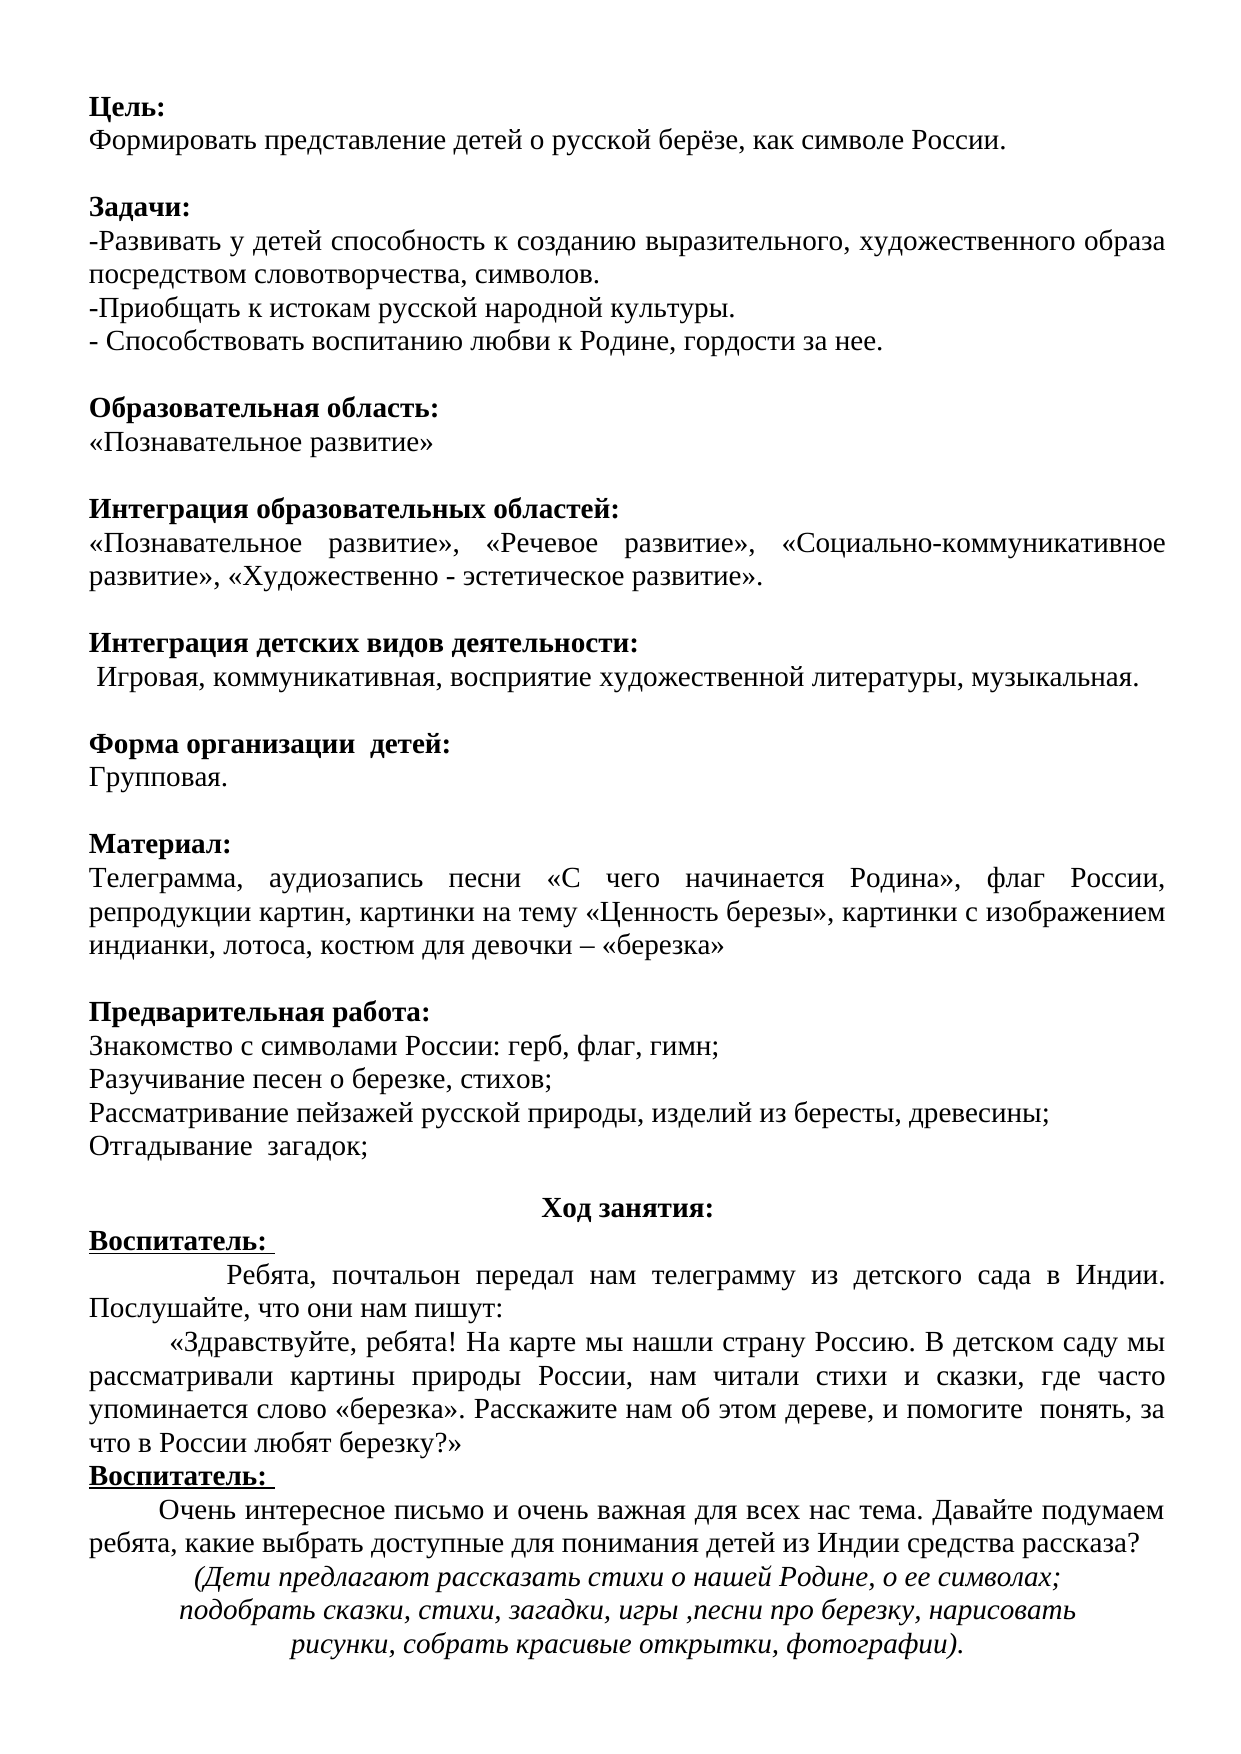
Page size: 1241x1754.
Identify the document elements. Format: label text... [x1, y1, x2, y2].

text -Развивать у детей способность к созданию выразительного, художественного образа посредством словотворчества, символов. [89, 223, 1167, 290]
text - Способствовать воспитанию любви к Родине, гордости за нее. [89, 323, 1167, 357]
text Разучивание песен о березке, стихов; [89, 1061, 1167, 1095]
text подобрать сказки, стихи, загадки, игры ,песни про березку, нарисовать [89, 1592, 1167, 1626]
text Предварительная работа: [89, 994, 1167, 1028]
text Рассматривание пейзажей русской природы, изделий из бересты, древесины; [89, 1095, 1167, 1128]
text Интеграция детских видов деятельности: [89, 625, 1167, 659]
text Очень интересное письмо и очень важная для всех нас тема. Давайте подумаем ребята, какие выбрать доступные для понимания детей из Индии средства рассказа? [89, 1492, 1167, 1559]
text Ход занятия: [89, 1190, 1167, 1223]
text Игровая, коммуникативная, восприятие художественной литературы, музыкальная. [89, 659, 1167, 692]
text «Познавательное развитие», «Речевое развитие», «Социально-коммуникативное развитие», «Художественно - эстетическое развитие». [89, 525, 1167, 592]
text Ребята, почтальон передал нам телеграмму из детского сада в Индии. Послушайте, что они нам пишут: [89, 1257, 1167, 1324]
text Образовательная область: [89, 391, 1167, 424]
text Форма организации детей: [89, 726, 1167, 759]
text «Здравствуйте, ребята! На карте мы нашли страну Россию. В детском саду мы рассматривали картины природы России, нам читали стихи и сказки, где часто упоминается слово «березка». Расскажите нам об этом дереве, и помогите понять, за что в России любят березку?» [89, 1324, 1167, 1458]
text Интеграция образовательных областей: [89, 491, 1167, 525]
text рисунки, собрать красивые открытки, фотографии). [89, 1626, 1167, 1659]
text Групповая. [89, 759, 1167, 793]
text -Приобщать к истокам русской народной культуры. [89, 290, 1167, 323]
text «Познавательное развитие» [89, 424, 1167, 458]
text Формировать представление детей о русской берёзе, как символе России. [89, 122, 1167, 156]
text Материал: [89, 827, 1167, 860]
text Цель: [89, 89, 1167, 122]
text Воспитатель: [89, 1458, 1167, 1492]
text Отгадывание загадок; [89, 1128, 1167, 1162]
text Телеграмма, аудиозапись песни «С чего начинается Родина», флаг России, репродукции картин, картинки на тему «Ценность березы», картинки с изображением индианки, лотоса, костюм для девочки – «березка» [89, 860, 1167, 961]
text Знакомство с символами России: герб, флаг, гимн; [89, 1028, 1167, 1061]
text (Дети предлагают рассказать стихи о нашей Родине, о ее символах; [89, 1559, 1167, 1592]
text Воспитатель: [89, 1223, 1167, 1257]
text Задачи: [89, 189, 1167, 223]
